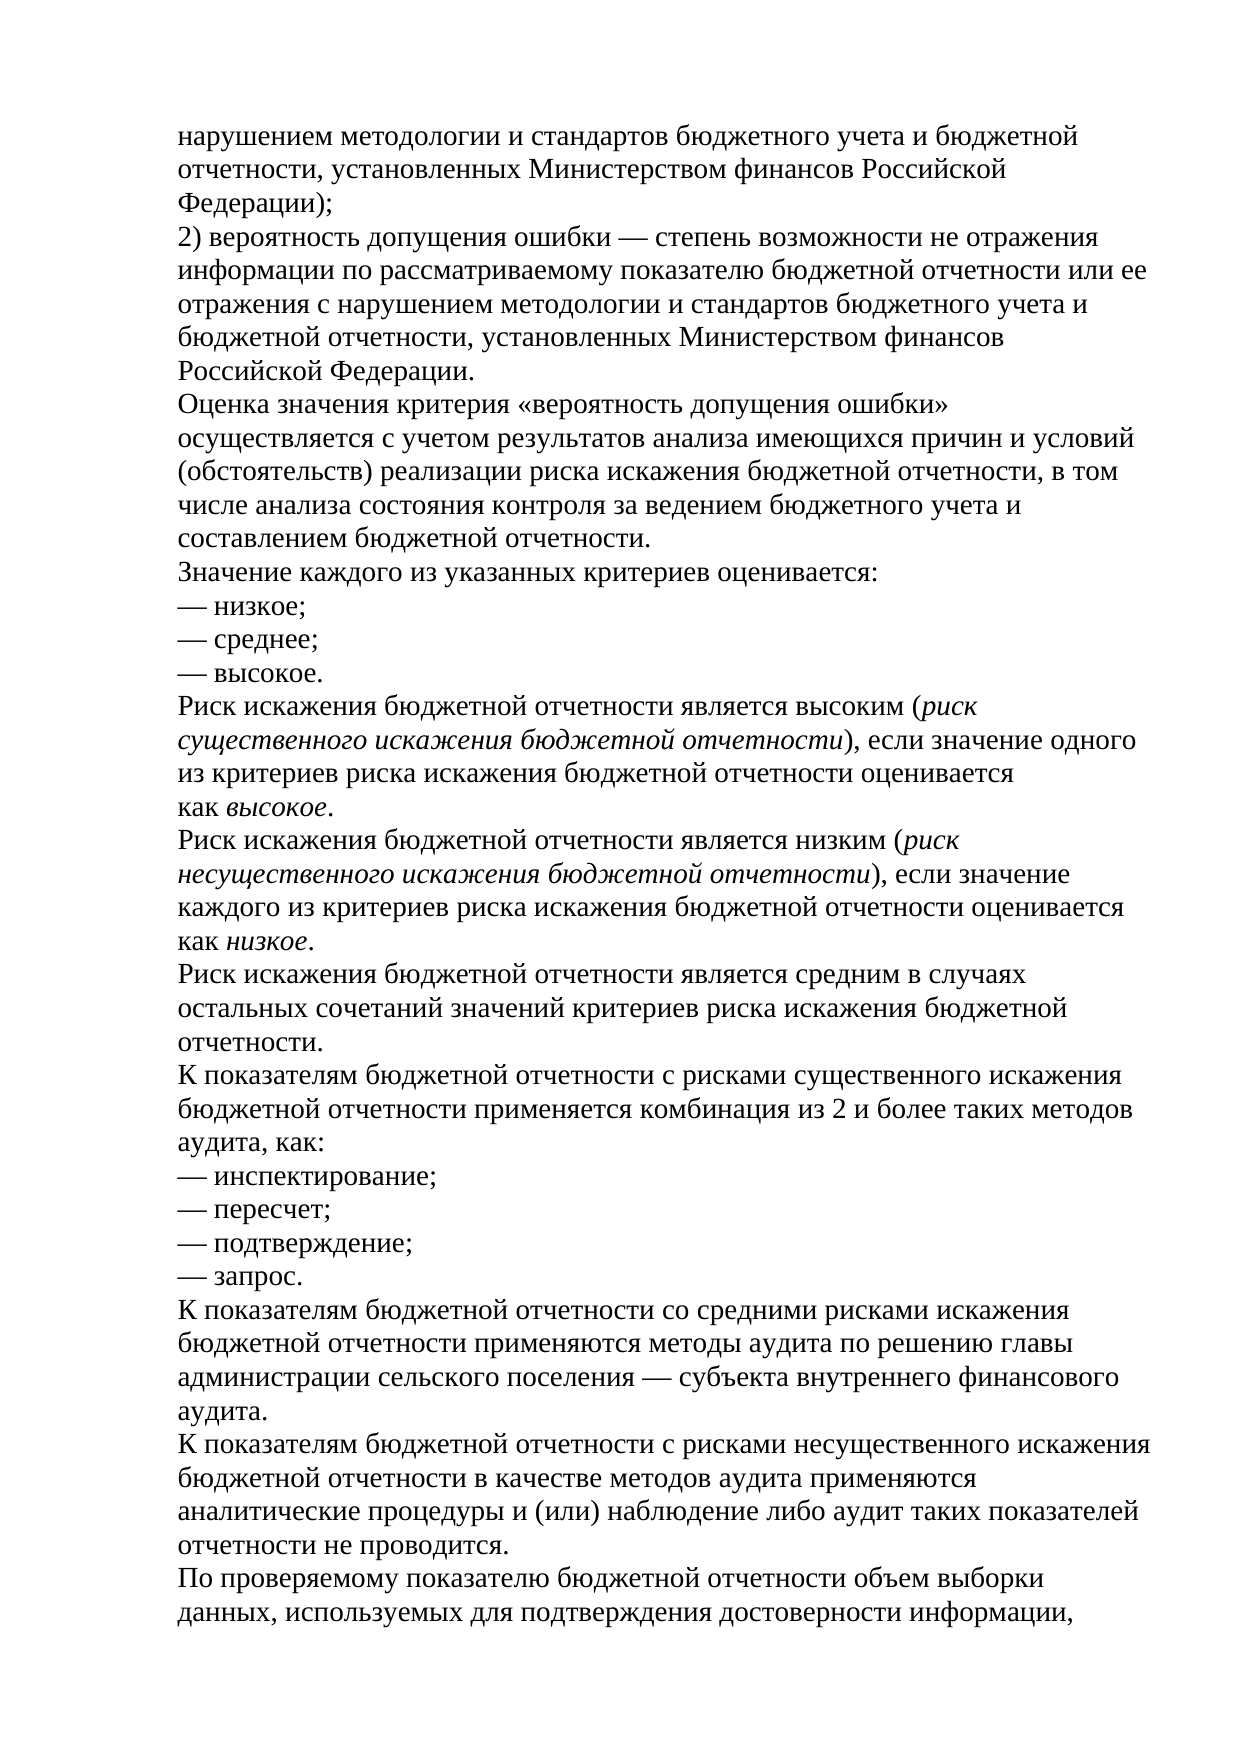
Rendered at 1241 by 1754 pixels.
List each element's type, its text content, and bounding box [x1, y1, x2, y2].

text — подтверждение; [177, 1225, 1152, 1258]
text Риск искажения бюджетной отчетности является средним в случаях остальных сочетаний значений критериев риска искажения бюджетной отчетности. [177, 957, 1152, 1057]
text Риск искажения бюджетной отчетности является низким (риск несущественного искажения бюджетной отчетности), если значение каждого из критериев риска искажения бюджетной отчетности оценивается как низкое. [177, 822, 1152, 957]
text — низкое; [177, 588, 1152, 621]
text К показателям бюджетной отчетности с рисками несущественного искажения бюджетной отчетности в качестве методов аудита применяются аналитические процедуры и (или) наблюдение либо аудит таких показателей отчетности не проводится. [177, 1426, 1152, 1560]
text К показателям бюджетной отчетности со средними рисками искажения бюджетной отчетности применяются методы аудита по решению главы администрации сельского поселения — субъекта внутреннего финансового аудита. [177, 1292, 1152, 1426]
text Оценка значения критерия «вероятность допущения ошибки» осуществляется с учетом результатов анализа имеющихся причин и условий (обстоятельств) реализации риска искажения бюджетной отчетности, в том числе анализа состояния контроля за ведением бюджетного учета и составлением бюджетной отчетности. [177, 386, 1152, 554]
text — высокое. [177, 655, 1152, 688]
text — пересчет; [177, 1191, 1152, 1225]
text Риск искажения бюджетной отчетности является высоким (риск существенного искажения бюджетной отчетности), если значение одного из критериев риска искажения бюджетной отчетности оценивается как высокое. [177, 688, 1152, 822]
text К показателям бюджетной отчетности с рисками существенного искажения бюджетной отчетности применяется комбинация из 2 и более таких методов аудита, как: [177, 1057, 1152, 1158]
text — запрос. [177, 1258, 1152, 1292]
text Значение каждого из указанных критериев оценивается: [177, 554, 1152, 588]
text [177, 1560, 1152, 1627]
text — инспектирование; [177, 1158, 1152, 1191]
text — среднее; [177, 621, 1152, 655]
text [177, 118, 1152, 219]
text 2) вероятность допущения ошибки — степень возможности не отражения информации по рассматриваемому показателю бюджетной отчетности или ее отражения с нарушением методологии и стандартов бюджетного учета и бюджетной отчетности, установленных Министерством финансов Российской Федерации. [177, 219, 1152, 386]
